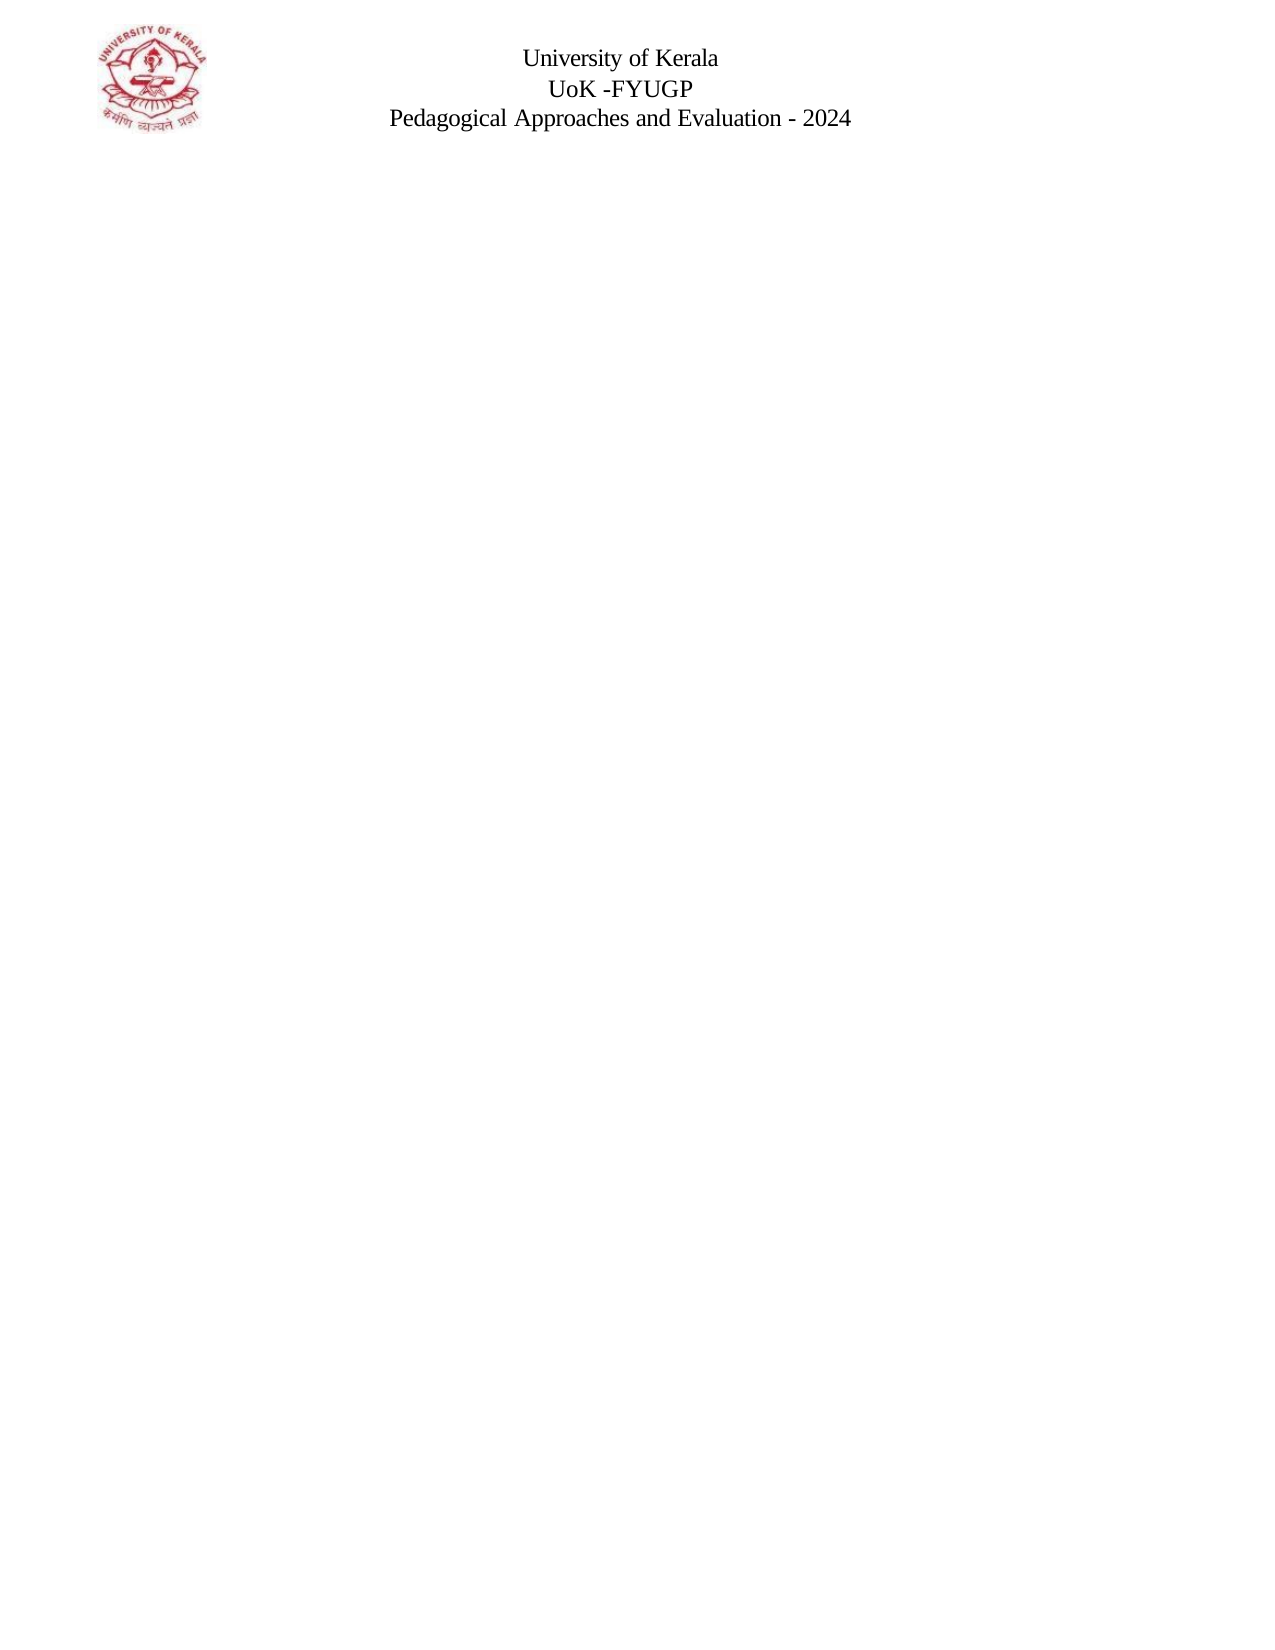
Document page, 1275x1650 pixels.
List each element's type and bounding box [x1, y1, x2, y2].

picture [97, 24, 207, 134]
